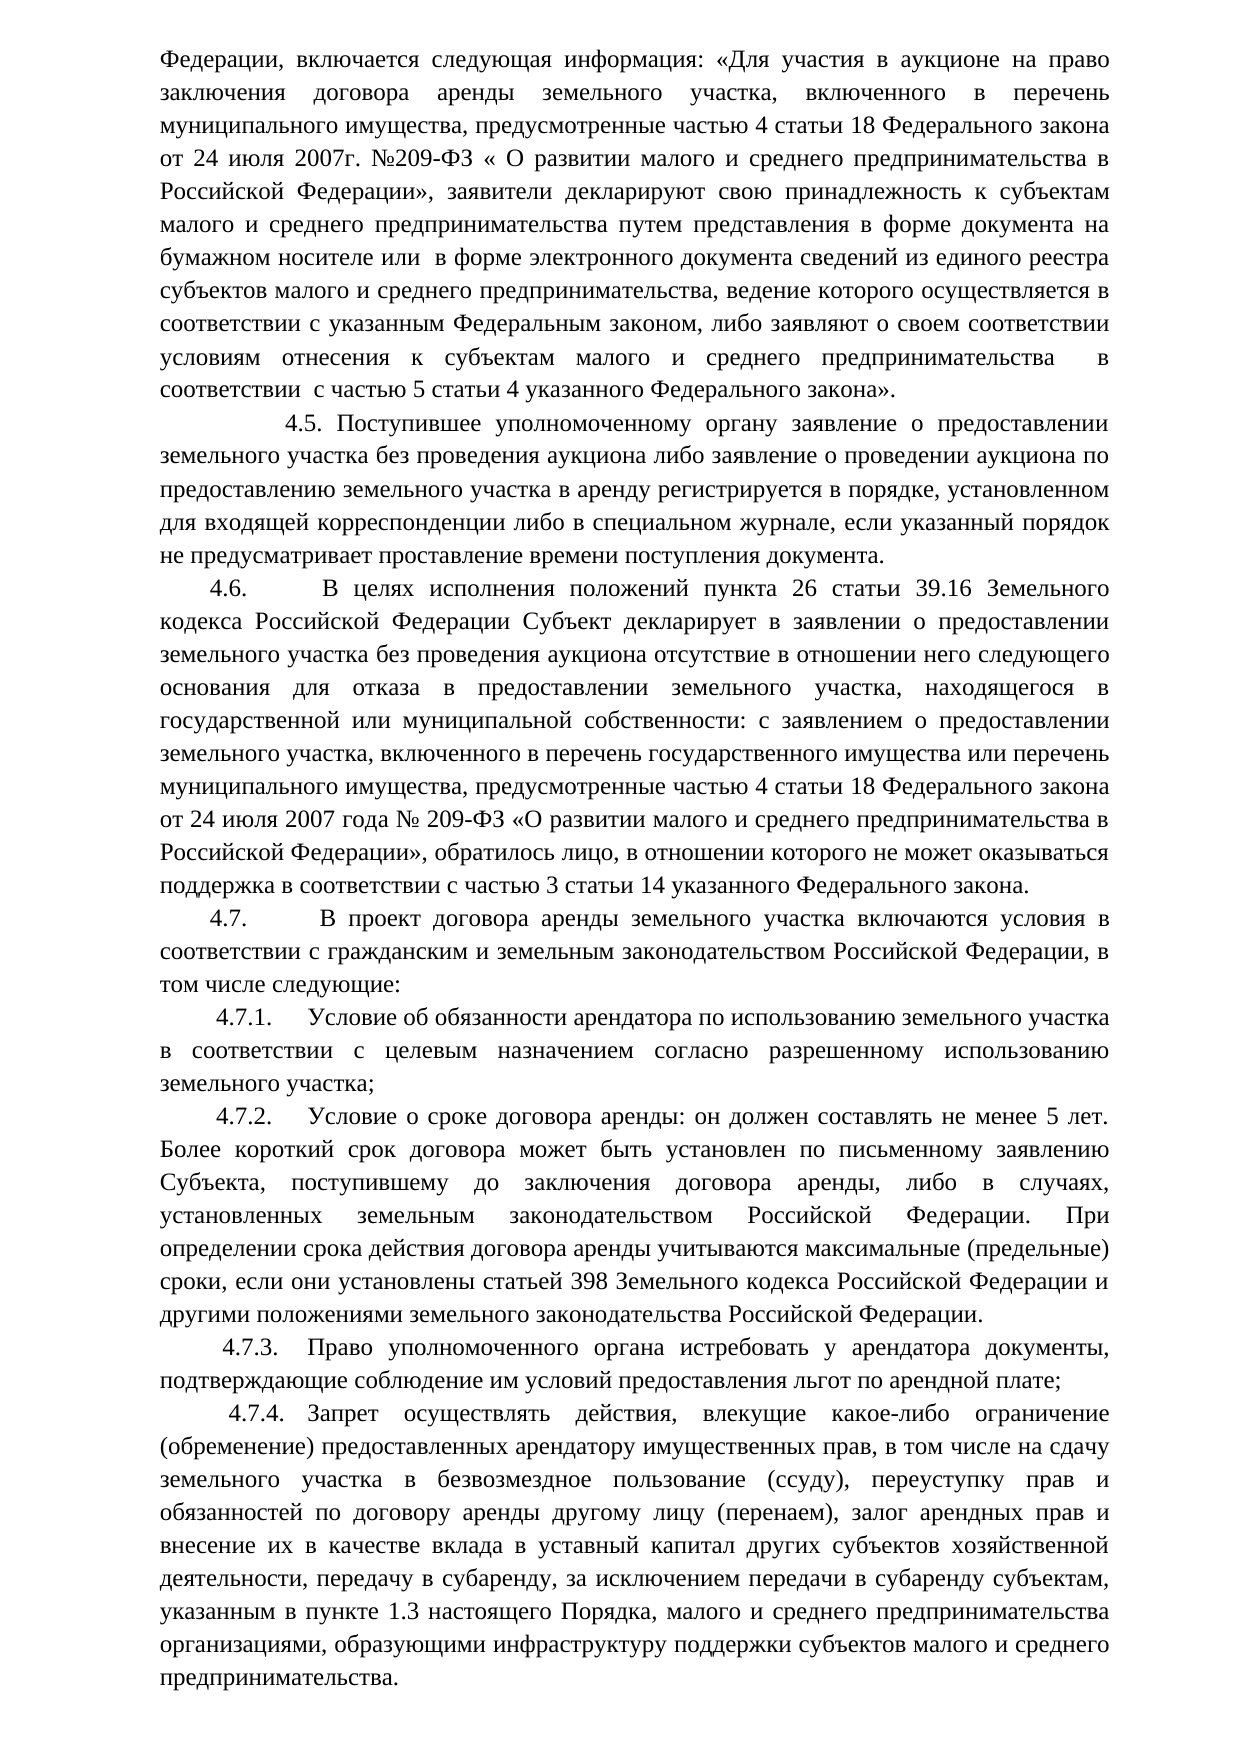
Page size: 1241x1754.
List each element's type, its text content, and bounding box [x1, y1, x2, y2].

text 4.7.2. Условие о сроке договора аренды: он должен составлять не менее 5 лет. Более короткий срок договора может быть установлен по письменному заявлению Субъекта, поступившему до заключения договора аренды, либо в случаях, установленных земельным законодательством Российской Федерации. При определении срока действия договора аренды учитываются максимальные (предельные) сроки, если они установлены статьей 398 Земельного кодекса Российской Федерации и другими положениями земельного законодательства Российской Федерации. [159, 1101, 1110, 1328]
text 4.7.3. Право уполномоченного органа истребовать у арендатора документы, подтверждающие соблюдение им условий предоставления льгот по арендной плате; [159, 1332, 1110, 1394]
text 4.7.1. Условие об обязанности арендатора по использованию земельного участка в соответствии с целевым назначением согласно разрешенному использованию земельного участка; [159, 1002, 1110, 1097]
text 4.6. В целях исполнения положений пункта 26 статьи 39.16 Земельного кодекса Российской Федерации Субъект декларирует в заявлении о предоставлении земельного участка без проведения аукциона отсутствие в отношении него следующего основания для отказа в предоставлении земельного участка, находящегося в государственной или муниципальной собственности: с заявлением о предоставлении земельного участка, включенного в перечень государственного имущества или перечень муниципального имущества, предусмотренные частью 4 статьи 18 Федерального закона от 24 июля 2007 года № 209-ФЗ «О развитии малого и среднего предпринимательства в Российской Федерации», обратилось лицо, в отношении которого не может оказываться поддержка в соответствии с частью 3 статьи 14 указанного Федерального закона. [159, 573, 1110, 899]
text 4.7.4. Запрет осуществлять действия, влекущие какое-либо ограничение (обременение) предоставленных арендатору имущественных прав, в том числе на сдачу земельного участка в безвозмездное пользование (ссуду), переуступку прав и обязанностей по договору аренды другому лицу (перенаем), залог арендных прав и внесение их в качестве вклада в уставный капитал других субъектов хозяйственной деятельности, передачу в субаренду, за исключением передачи в субаренду субъектам, указанным в пункте 1.3 настоящего Порядка, малого и среднего предпринимательства организациями, образующими инфраструктуру поддержки субъектов малого и среднего предпринимательства. [159, 1398, 1110, 1691]
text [159, 44, 1110, 403]
text 4.5. Поступившее уполномоченному органу заявление о предоставлении земельного участка без проведения аукциона либо заявление о проведении аукциона по предоставлению земельного участка в аренду регистрируется в порядке, установленном для входящей корреспонденции либо в специальном журнале, если указанный порядок не предусматривает проставление времени поступления документа. [159, 408, 1110, 568]
text 4.7. В проект договора аренды земельного участка включаются условия в соответствии с гражданским и земельным законодательством Российской Федерации, в том числе следующие: [159, 903, 1110, 998]
